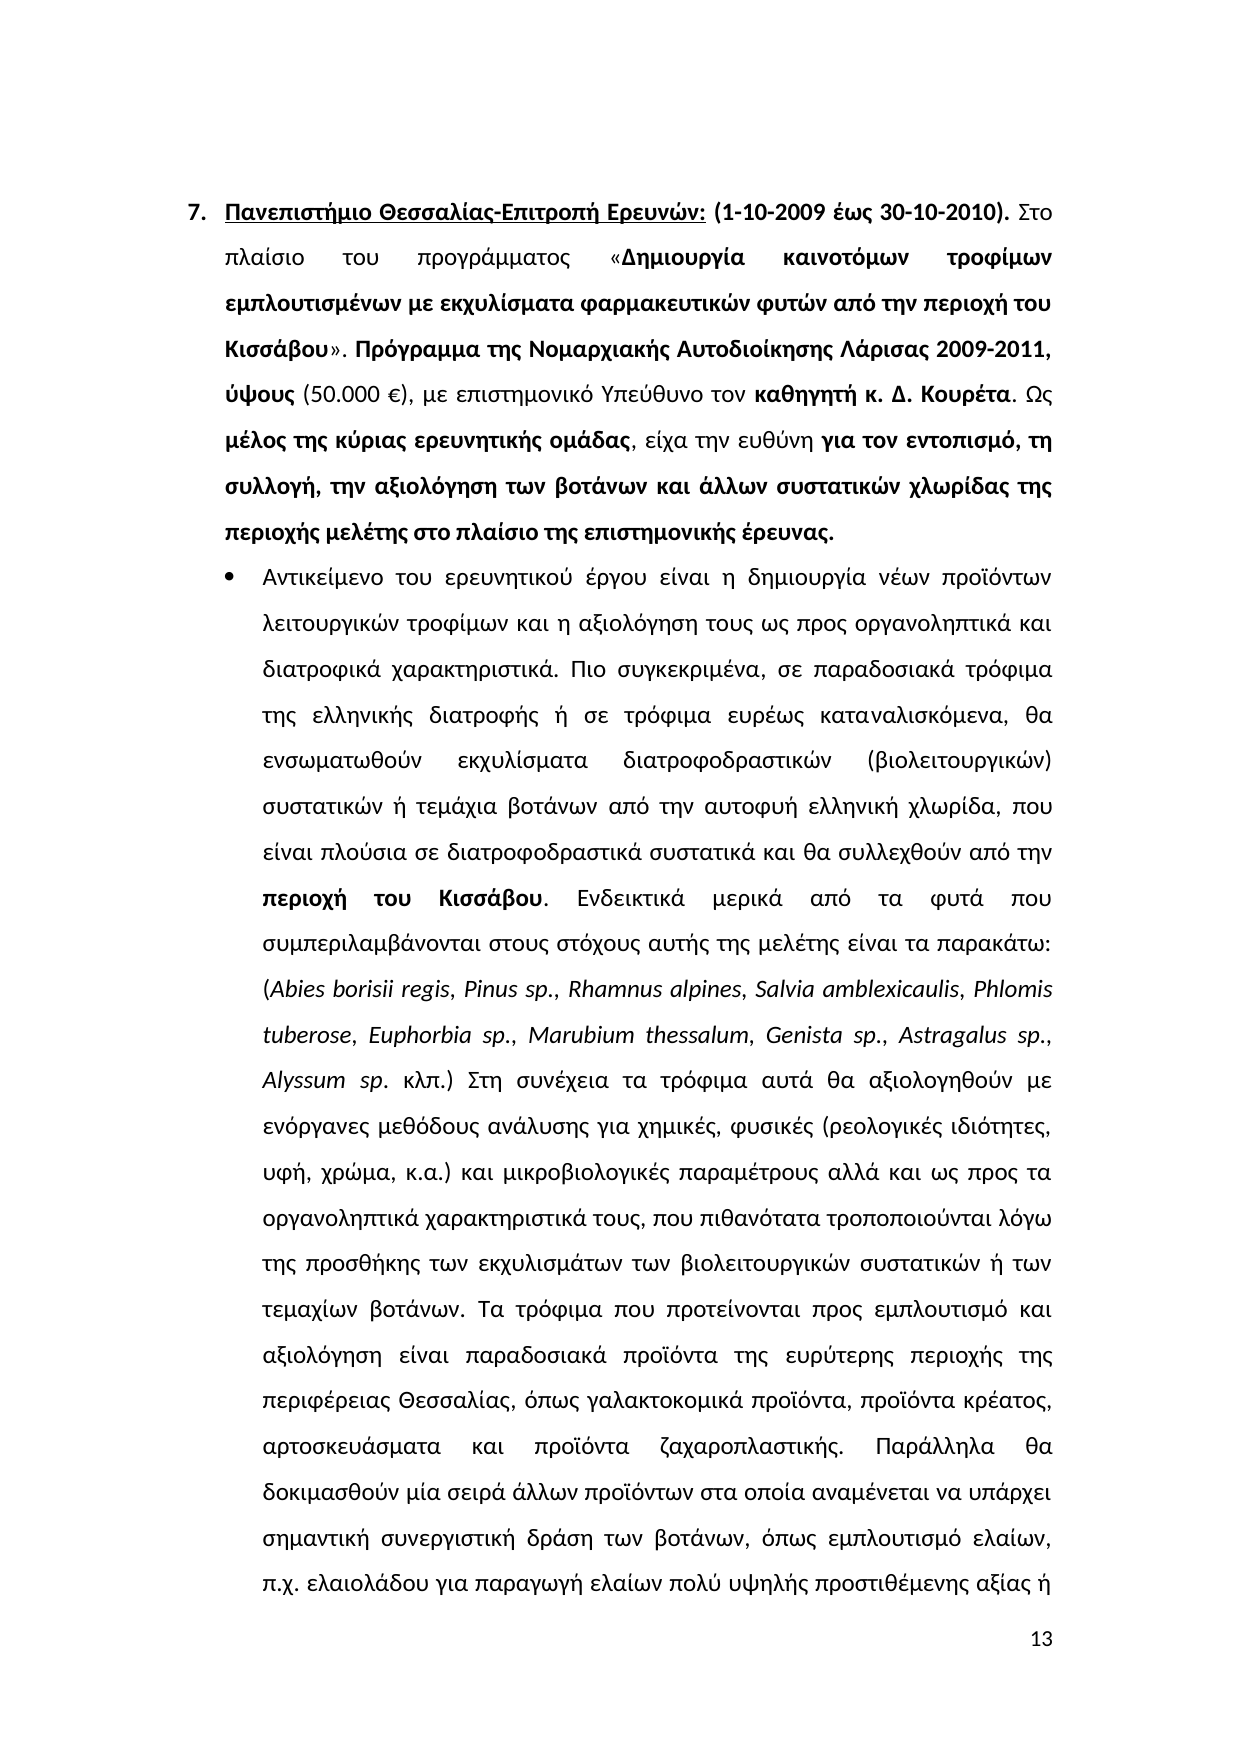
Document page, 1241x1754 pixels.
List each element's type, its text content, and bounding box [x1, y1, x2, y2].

list Πανεπιστήμιο Θεσσαλίας-Επιτροπή Ερευνών: (1-10-2009 έως 30-10-2010). Στο πλαίσιο του προγράμματος «Δημιουργία καινοτόμων τροφίμων εμπλουτισμένων με εκχυλίσματα φαρμακευτικών φυτών από την περιοχή του Κισσάβου». Πρόγραμμα της Νομαρχιακής Αυτοδιοίκησης Λάρισας 2009-2011, ύψους (50.000 €), με επιστημονικό Υπεύθυνο τον καθηγητή κ. Δ. Κουρέτα. Ως μέλος της κύριας ερευνητικής ομάδας, είχα την ευθύνη για τον εντοπισμό, τη συλλογή, την αξιολόγηση των βοτάνων και άλλων συστατικών χλωρίδας της περιοχής μελέτης στο πλαίσιο της επιστημονικής έρευνας. [187, 196, 1053, 546]
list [225, 562, 1053, 1598]
